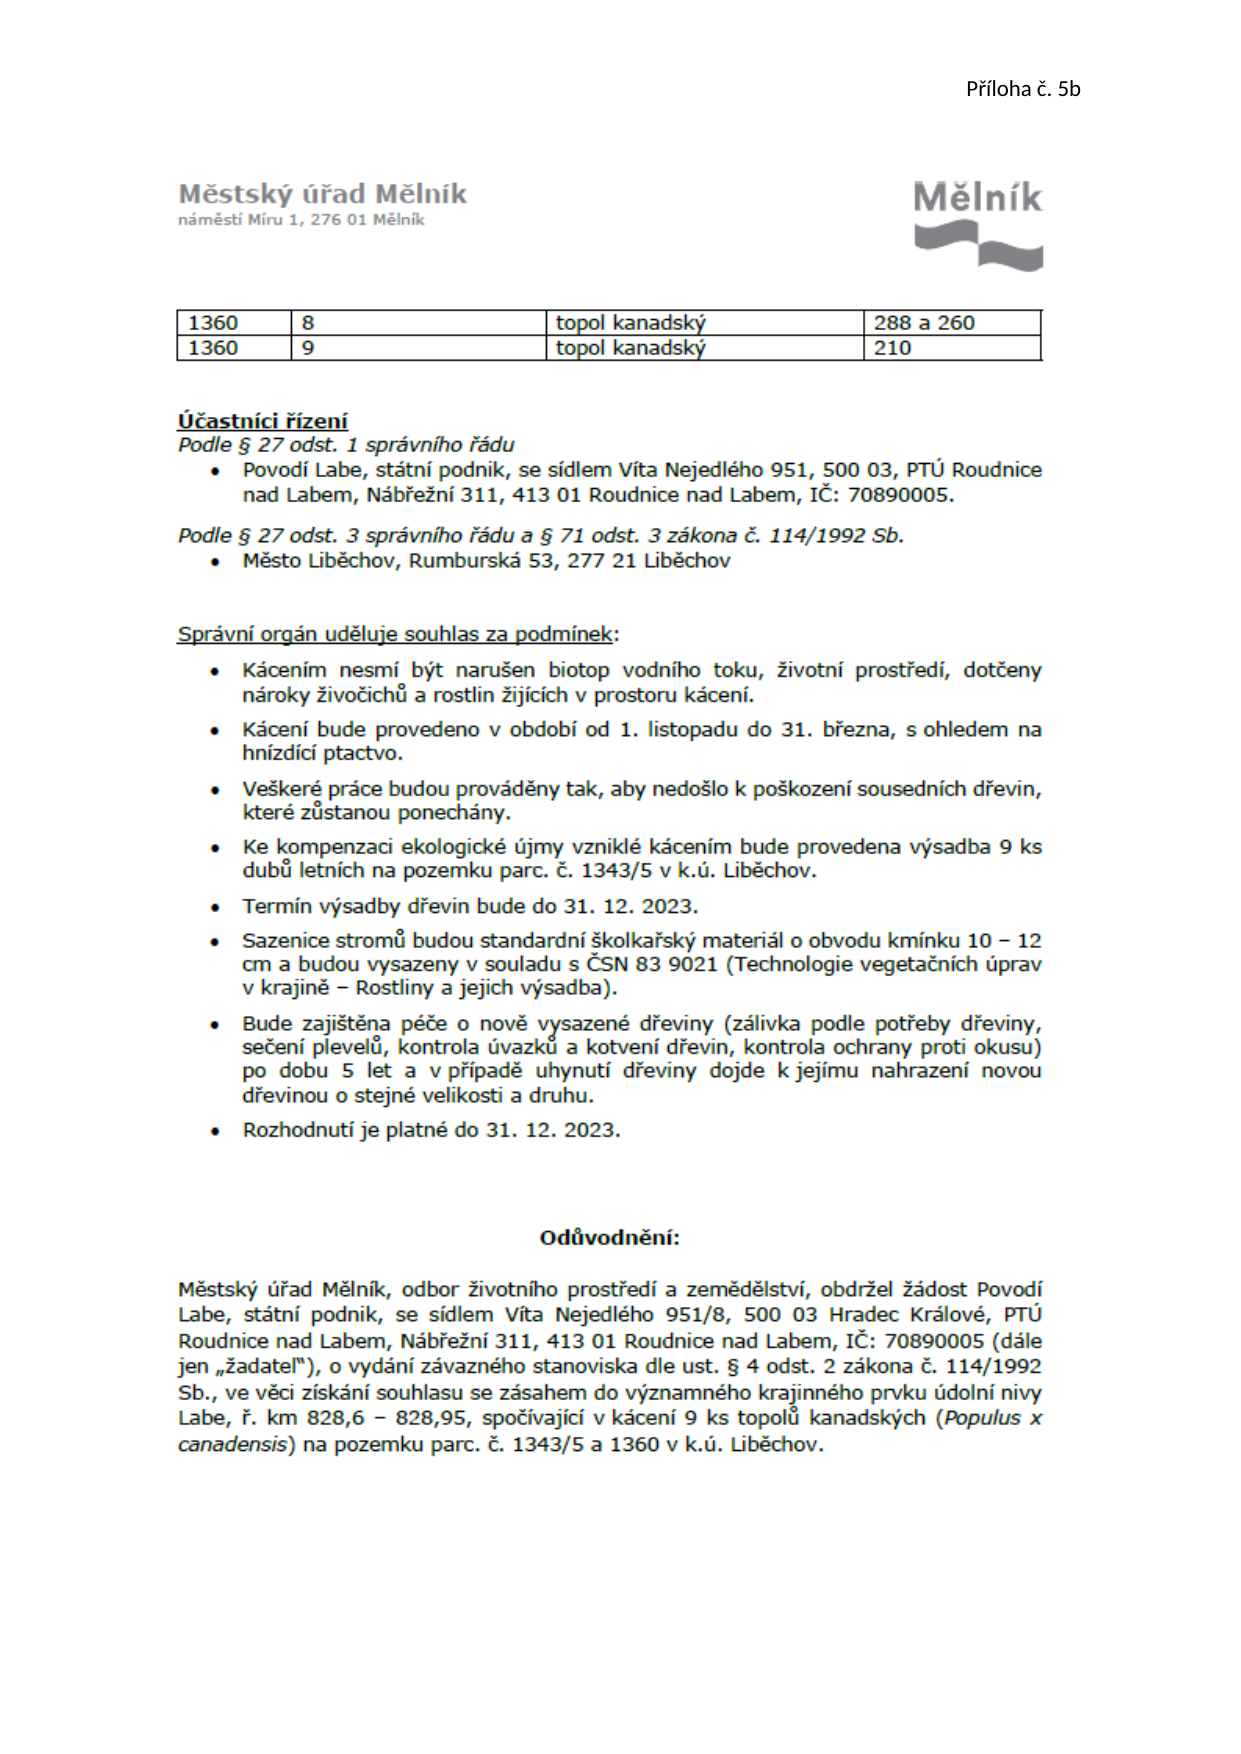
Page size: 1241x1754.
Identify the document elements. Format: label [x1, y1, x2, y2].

picture [147, 147, 1092, 1486]
